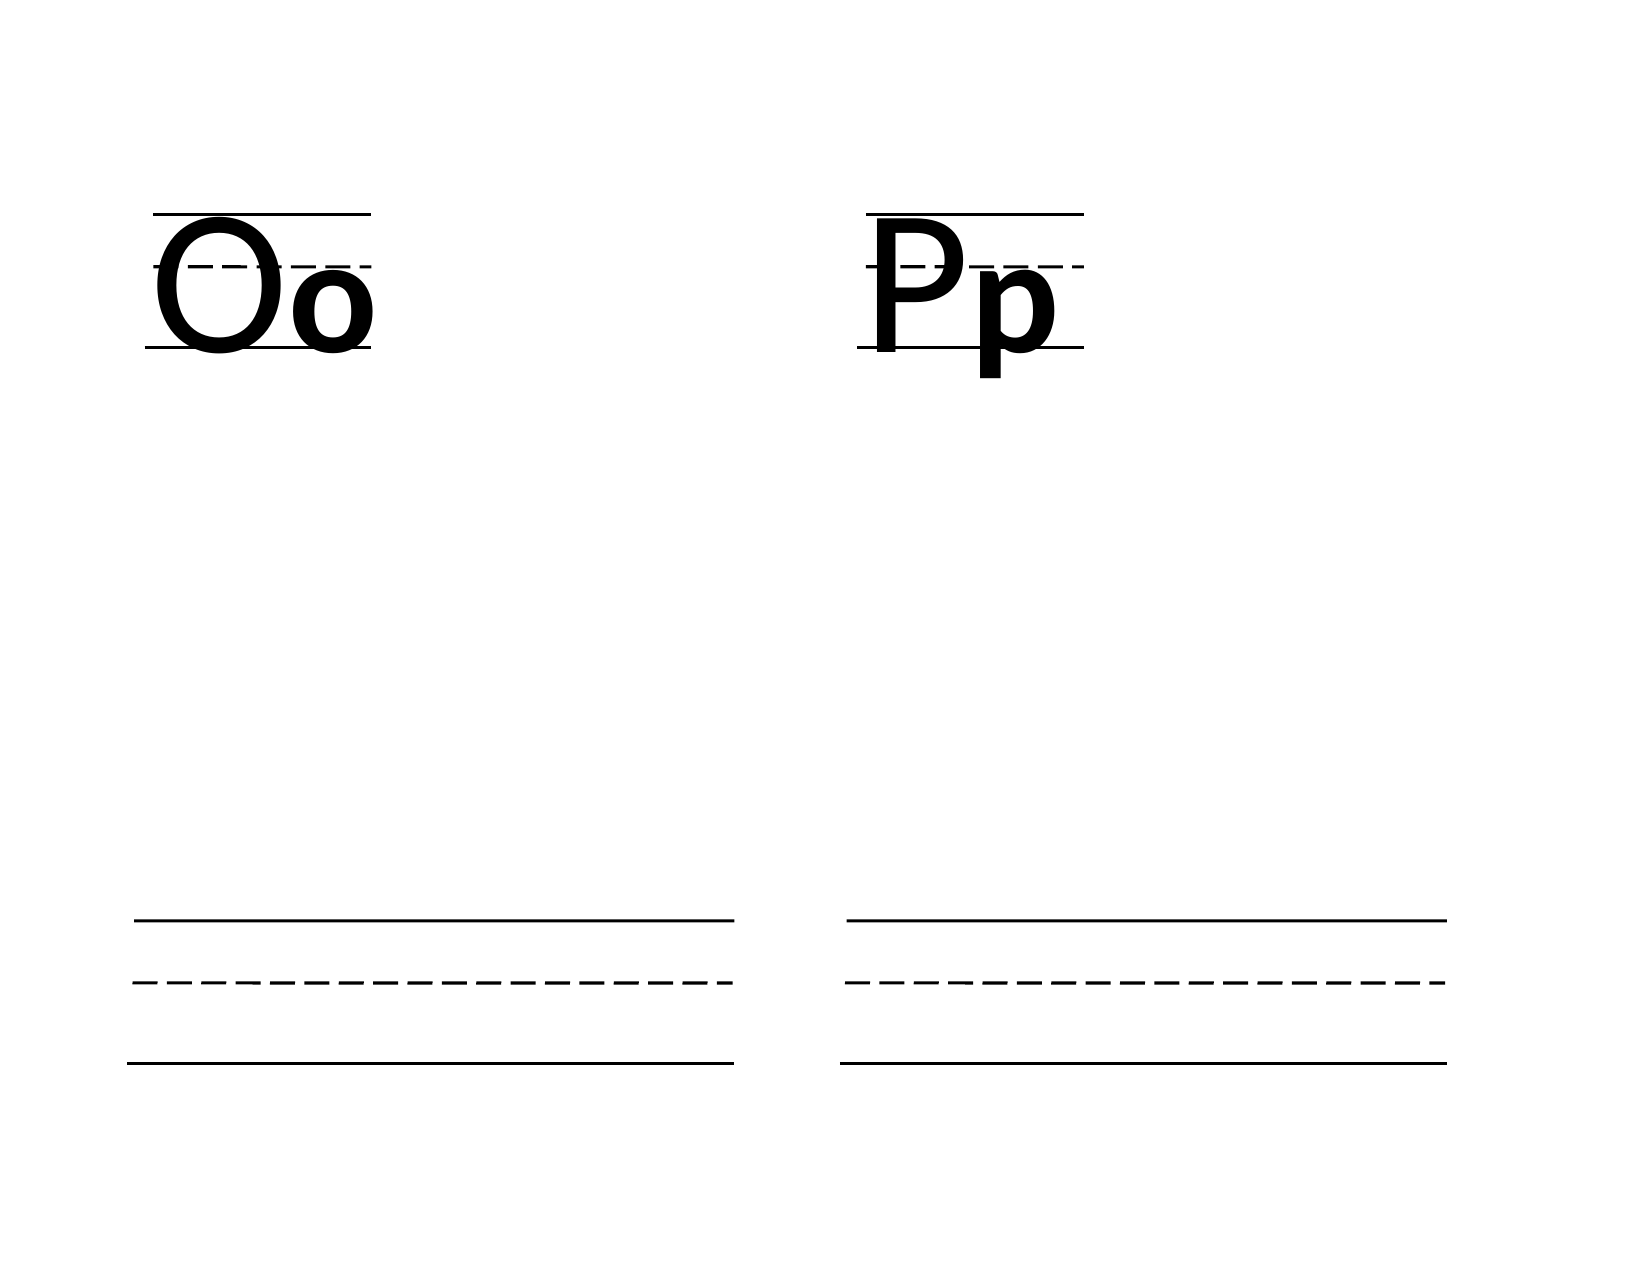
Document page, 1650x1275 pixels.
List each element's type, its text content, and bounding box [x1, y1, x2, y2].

text Oo [150, 150, 787, 404]
text Pp [862, 150, 1500, 404]
